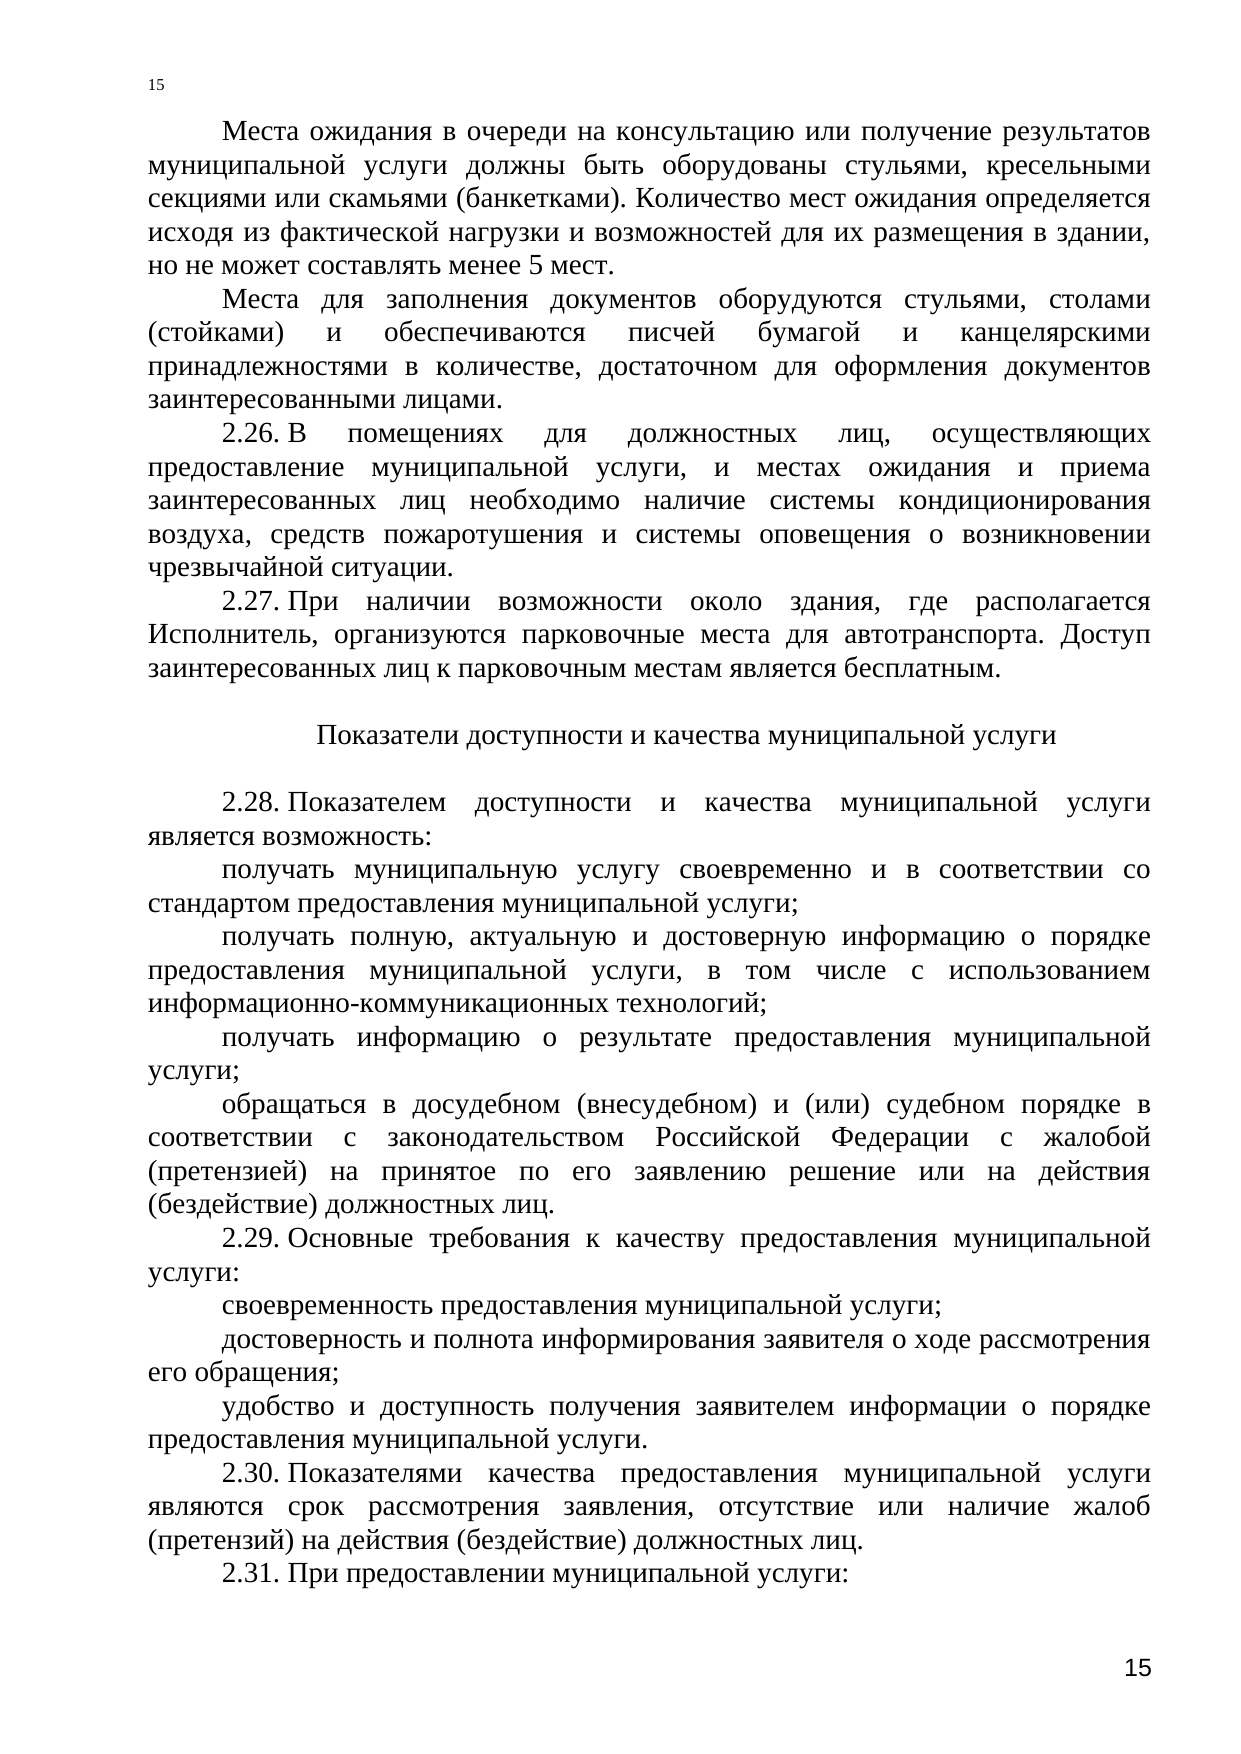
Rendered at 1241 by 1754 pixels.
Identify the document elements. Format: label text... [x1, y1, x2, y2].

text получать информацию о результате предоставления муниципальной услуги; [148, 1019, 1152, 1086]
text достоверность и полнота информирования заявителя о ходе рассмотрения его обращения; [148, 1321, 1152, 1388]
text 2.26. В помещениях для должностных лиц, осуществляющих предоставление муниципальной услуги, и местах ожидания и приема заинтересованных лиц необходимо наличие системы кондиционирования воздуха, средств пожаротушения и системы оповещения о возникновении чрезвычайной ситуации. [148, 415, 1152, 583]
text 2.27. При наличии возможности около здания, где располагается Исполнитель, организуются парковочные места для автотранспорта. Доступ заинтересованных лиц к парковочным местам является бесплатным. [148, 583, 1152, 683]
text 2.30. Показателями качества предоставления муниципальной услуги являются срок рассмотрения заявления, отсутствие или наличие жалоб (претензий) на действия (бездействие) должностных лиц. [148, 1455, 1152, 1556]
text получать муниципальную услугу своевременно и в соответствии со стандартом предоставления муниципальной услуги; [148, 851, 1152, 918]
text удобство и доступность получения заявителем информации о порядке предоставления муниципальной услуги. [148, 1388, 1152, 1455]
text Места ожидания в очереди на консультацию или получение результатов муниципальной услуги должны быть оборудованы стульями, кресельными секциями или скамьями (банкетками). Количество мест ожидания определяется исходя из фактической нагрузки и возможностей для их размещения в здании, но не может составлять менее 5 мест. [148, 113, 1152, 281]
text Показатели доступности и качества муниципальной услуги [148, 717, 1152, 751]
text 2.31. При предоставлении муниципальной услуги: [148, 1556, 1152, 1589]
text получать полную, актуальную и достоверную информацию о порядке предоставления муниципальной услуги, в том числе с использованием информационно-коммуникационных технологий; [148, 918, 1152, 1019]
text обращаться в досудебном (внесудебном) и (или) судебном порядке в соответствии с законодательством Российской Федерации с жалобой (претензией) на принятое по его заявлению решение или на действия (бездействие) должностных лиц. [148, 1086, 1152, 1220]
text Места для заполнения документов оборудуются стульями, столами (стойками) и обеспечиваются писчей бумагой и канцелярскими принадлежностями в количестве, достаточном для оформления документов заинтересованными лицами. [148, 281, 1152, 415]
text 2.28. Показателем доступности и качества муниципальной услуги является возможность: [148, 784, 1152, 851]
text 2.29. Основные требования к качеству предоставления муниципальной услуги: [148, 1220, 1152, 1287]
text своевременность предоставления муниципальной услуги; [148, 1287, 1152, 1321]
